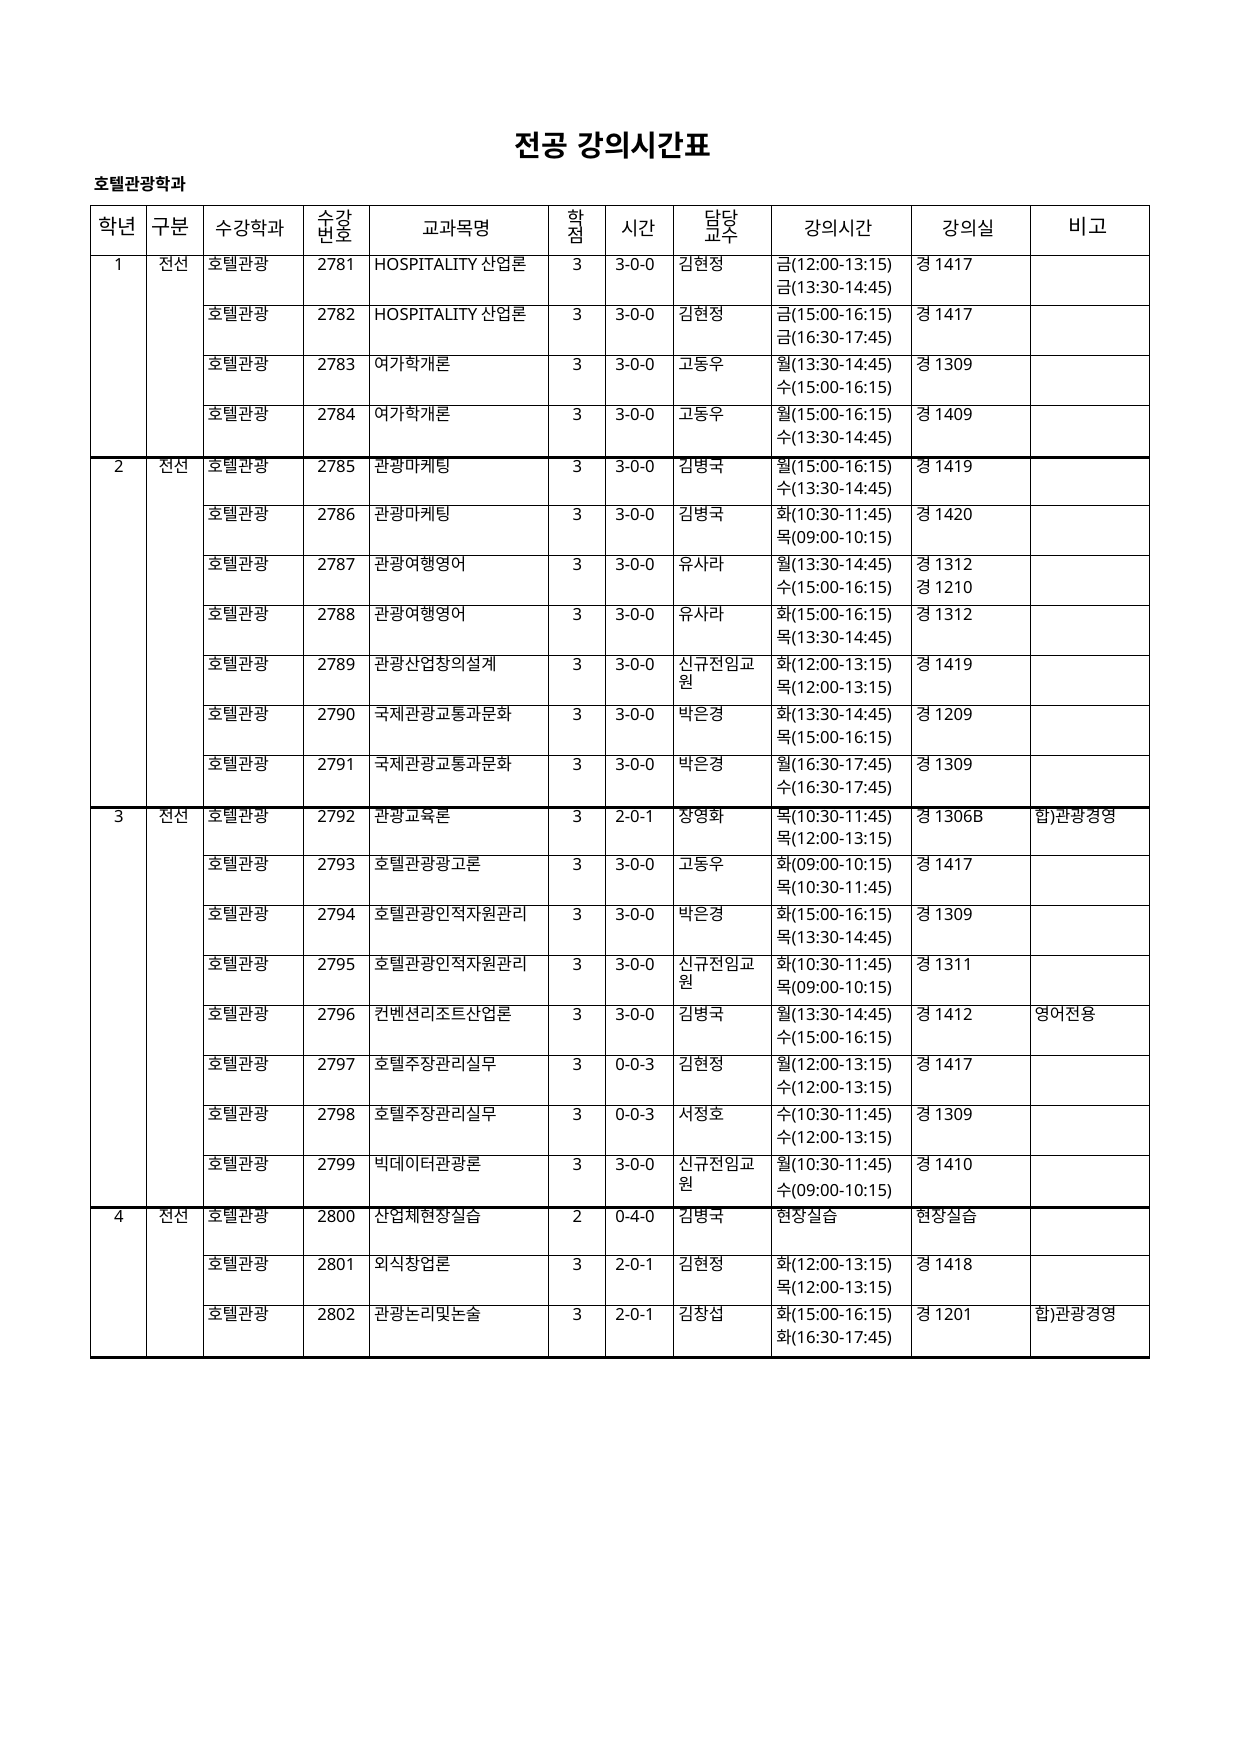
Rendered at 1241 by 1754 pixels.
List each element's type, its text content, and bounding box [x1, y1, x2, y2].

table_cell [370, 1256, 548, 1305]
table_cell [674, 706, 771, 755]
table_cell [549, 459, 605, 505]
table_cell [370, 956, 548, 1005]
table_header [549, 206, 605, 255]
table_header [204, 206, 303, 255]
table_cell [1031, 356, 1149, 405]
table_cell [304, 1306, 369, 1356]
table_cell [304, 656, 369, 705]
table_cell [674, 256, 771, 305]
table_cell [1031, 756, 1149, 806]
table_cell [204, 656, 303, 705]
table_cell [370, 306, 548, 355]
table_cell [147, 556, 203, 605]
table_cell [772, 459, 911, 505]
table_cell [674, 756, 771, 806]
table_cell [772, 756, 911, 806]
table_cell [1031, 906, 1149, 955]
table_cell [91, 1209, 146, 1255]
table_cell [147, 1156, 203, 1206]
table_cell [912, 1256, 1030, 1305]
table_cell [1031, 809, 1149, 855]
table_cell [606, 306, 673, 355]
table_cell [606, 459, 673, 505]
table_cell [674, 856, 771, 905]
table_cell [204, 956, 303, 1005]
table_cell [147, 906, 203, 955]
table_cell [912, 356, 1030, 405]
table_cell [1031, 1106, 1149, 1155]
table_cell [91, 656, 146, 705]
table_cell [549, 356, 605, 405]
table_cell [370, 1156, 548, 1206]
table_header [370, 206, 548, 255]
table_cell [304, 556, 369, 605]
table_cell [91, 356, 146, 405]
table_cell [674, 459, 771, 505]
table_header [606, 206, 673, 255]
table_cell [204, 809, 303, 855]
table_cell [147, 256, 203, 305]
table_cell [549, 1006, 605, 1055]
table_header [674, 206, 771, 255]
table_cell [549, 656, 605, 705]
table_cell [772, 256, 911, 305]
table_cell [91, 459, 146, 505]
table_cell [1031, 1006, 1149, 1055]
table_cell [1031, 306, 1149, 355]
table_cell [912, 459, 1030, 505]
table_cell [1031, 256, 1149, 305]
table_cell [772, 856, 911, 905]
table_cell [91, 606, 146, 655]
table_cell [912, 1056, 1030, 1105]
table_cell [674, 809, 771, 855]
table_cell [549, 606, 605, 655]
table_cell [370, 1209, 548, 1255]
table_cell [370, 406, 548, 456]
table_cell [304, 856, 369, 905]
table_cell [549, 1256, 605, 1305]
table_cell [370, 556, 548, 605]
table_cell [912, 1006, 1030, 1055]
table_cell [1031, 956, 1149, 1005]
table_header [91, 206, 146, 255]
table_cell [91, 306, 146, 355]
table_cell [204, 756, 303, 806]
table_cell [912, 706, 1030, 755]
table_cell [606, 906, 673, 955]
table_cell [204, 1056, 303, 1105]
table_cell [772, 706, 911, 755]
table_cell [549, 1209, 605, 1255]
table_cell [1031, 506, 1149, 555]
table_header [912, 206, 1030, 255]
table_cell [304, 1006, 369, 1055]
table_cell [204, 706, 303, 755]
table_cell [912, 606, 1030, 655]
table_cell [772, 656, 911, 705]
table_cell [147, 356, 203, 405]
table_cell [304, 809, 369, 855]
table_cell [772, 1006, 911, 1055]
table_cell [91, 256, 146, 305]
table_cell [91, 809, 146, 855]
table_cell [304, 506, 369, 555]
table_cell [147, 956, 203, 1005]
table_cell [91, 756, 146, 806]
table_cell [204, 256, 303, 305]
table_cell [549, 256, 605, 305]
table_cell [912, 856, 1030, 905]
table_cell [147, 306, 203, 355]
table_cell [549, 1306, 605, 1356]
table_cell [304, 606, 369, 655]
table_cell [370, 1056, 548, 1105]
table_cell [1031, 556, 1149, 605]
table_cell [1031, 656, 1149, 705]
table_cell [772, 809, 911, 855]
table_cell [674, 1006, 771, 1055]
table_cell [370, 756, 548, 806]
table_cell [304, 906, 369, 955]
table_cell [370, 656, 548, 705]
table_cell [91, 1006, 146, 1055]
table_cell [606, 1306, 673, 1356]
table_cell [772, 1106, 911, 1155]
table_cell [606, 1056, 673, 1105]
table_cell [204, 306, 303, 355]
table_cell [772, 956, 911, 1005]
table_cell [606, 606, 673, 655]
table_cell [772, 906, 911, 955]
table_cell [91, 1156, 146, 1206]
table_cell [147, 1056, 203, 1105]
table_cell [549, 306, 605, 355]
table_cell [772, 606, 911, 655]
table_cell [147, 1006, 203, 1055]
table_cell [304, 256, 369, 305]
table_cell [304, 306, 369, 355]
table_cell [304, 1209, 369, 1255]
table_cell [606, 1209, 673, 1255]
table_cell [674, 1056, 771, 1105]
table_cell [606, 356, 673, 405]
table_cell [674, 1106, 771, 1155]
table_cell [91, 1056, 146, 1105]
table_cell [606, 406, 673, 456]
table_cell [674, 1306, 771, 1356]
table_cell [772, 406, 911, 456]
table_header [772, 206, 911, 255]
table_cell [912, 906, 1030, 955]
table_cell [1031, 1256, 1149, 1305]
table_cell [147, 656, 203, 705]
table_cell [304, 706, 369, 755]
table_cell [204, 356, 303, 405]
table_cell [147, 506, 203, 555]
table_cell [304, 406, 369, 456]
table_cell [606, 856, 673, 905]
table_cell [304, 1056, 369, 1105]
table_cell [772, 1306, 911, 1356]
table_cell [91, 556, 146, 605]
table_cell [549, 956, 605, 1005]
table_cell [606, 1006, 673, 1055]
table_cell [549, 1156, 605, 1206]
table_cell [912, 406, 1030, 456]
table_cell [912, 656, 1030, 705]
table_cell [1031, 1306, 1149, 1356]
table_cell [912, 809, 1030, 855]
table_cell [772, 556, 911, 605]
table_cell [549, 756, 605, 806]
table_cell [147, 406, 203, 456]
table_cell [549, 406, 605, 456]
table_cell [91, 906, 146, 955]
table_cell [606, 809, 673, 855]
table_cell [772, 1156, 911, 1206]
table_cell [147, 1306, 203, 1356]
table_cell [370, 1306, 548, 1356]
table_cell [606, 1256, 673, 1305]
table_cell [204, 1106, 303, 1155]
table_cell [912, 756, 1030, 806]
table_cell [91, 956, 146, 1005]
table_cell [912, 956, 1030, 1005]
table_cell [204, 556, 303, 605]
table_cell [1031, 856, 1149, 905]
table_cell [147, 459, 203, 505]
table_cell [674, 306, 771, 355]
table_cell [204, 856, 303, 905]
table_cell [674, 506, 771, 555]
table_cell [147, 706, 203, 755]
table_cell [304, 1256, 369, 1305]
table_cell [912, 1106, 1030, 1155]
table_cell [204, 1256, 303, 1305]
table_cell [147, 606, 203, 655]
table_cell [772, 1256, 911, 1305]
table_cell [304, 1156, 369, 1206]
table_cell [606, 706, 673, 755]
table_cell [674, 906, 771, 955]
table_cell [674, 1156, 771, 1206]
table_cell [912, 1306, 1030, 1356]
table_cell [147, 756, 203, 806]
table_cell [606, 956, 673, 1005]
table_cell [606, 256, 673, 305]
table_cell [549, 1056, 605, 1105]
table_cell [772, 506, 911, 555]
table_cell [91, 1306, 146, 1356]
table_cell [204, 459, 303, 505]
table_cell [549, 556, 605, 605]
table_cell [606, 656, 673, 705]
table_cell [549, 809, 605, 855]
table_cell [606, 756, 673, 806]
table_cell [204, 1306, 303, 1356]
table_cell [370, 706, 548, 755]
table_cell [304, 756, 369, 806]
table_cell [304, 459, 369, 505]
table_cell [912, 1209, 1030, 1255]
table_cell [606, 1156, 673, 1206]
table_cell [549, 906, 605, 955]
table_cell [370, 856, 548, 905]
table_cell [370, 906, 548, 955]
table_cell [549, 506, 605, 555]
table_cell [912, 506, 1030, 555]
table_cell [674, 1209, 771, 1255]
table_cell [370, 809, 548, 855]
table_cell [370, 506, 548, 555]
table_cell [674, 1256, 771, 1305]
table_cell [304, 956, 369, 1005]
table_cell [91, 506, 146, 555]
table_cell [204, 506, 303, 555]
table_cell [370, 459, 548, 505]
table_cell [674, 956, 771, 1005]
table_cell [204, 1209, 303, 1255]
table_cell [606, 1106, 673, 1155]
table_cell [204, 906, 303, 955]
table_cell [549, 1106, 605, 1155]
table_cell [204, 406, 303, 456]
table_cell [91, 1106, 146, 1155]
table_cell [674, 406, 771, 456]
text 호텔관광학과 [94, 172, 1161, 195]
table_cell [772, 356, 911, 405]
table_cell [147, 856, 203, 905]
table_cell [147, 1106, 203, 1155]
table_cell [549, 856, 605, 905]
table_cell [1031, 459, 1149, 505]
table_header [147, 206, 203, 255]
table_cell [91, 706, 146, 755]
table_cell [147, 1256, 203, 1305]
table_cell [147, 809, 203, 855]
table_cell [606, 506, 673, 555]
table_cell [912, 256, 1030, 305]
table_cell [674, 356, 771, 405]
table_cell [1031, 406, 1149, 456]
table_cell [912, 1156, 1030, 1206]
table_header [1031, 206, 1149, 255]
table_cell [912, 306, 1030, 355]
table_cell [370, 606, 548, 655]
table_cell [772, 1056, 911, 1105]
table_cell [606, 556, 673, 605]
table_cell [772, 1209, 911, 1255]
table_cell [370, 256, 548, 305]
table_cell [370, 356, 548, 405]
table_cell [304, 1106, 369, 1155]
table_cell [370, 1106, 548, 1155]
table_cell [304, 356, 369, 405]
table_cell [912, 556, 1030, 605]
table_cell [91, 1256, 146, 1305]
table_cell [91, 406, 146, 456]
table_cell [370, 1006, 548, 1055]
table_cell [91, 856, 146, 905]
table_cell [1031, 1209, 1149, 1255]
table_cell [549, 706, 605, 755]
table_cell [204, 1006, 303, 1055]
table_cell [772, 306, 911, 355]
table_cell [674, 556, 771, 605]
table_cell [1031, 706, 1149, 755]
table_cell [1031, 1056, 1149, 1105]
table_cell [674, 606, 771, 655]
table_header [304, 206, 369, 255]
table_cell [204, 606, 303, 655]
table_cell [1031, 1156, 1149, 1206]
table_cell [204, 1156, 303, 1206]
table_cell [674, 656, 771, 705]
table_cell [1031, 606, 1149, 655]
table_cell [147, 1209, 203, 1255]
